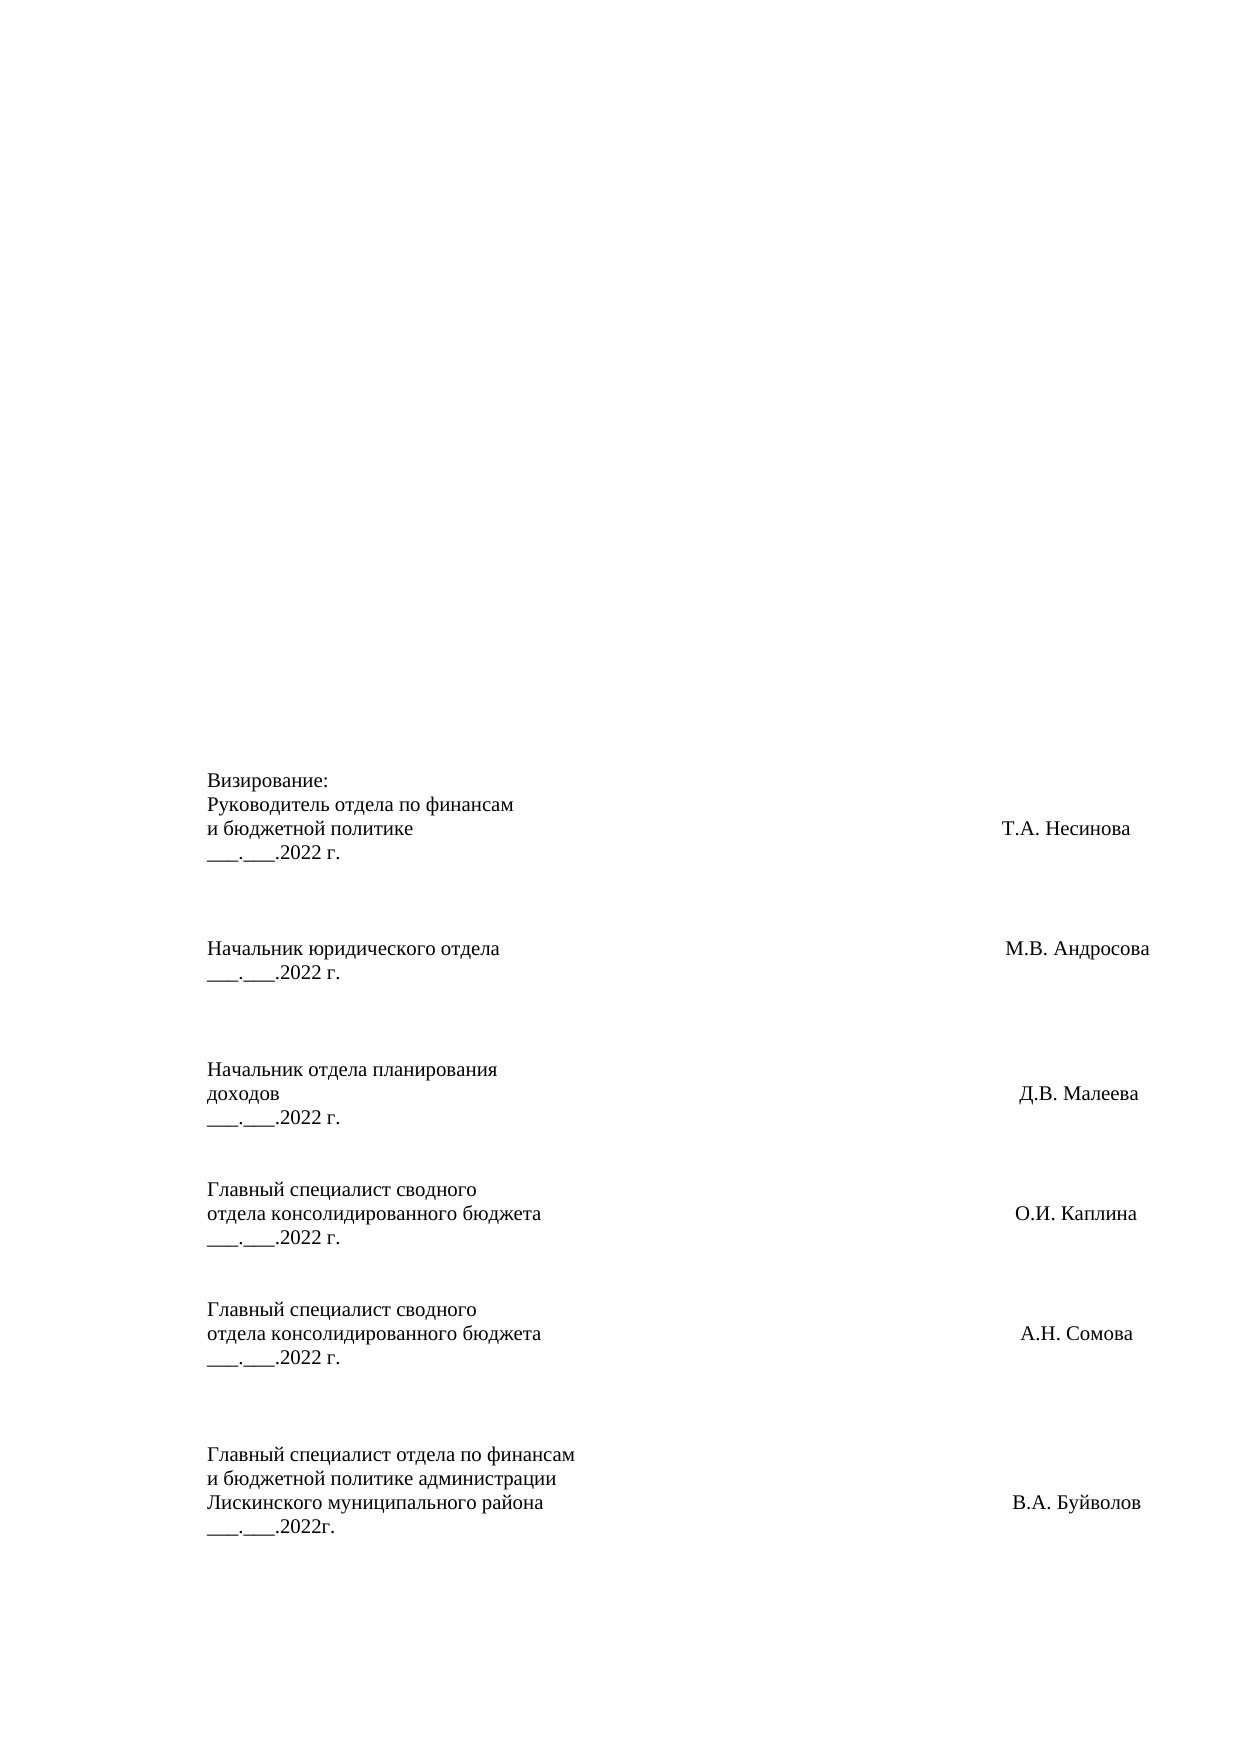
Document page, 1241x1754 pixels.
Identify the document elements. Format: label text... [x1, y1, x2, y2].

text Главный специалист сводного [207, 1177, 1181, 1201]
text ___.___.2022 г. [207, 840, 1181, 864]
text Лискинского муниципального района В.А. Буйволов [207, 1490, 1181, 1514]
text и бюджетной политике администрации [207, 1466, 1181, 1490]
text Визирование: [207, 768, 1181, 792]
text ___.___.2022 г. [207, 1225, 1181, 1249]
text Главный специалист сводного [207, 1297, 1181, 1321]
text Начальник юридического отдела М.В. Андросова [207, 936, 1181, 960]
text Главный специалист отдела по финансам [207, 1442, 1181, 1466]
text доходов Д.В. Малеева [207, 1081, 1181, 1105]
text ___.___.2022 г. [207, 1105, 1181, 1129]
text Начальник отдела планирования [207, 1057, 1181, 1081]
text ___.___.2022 г. [207, 1345, 1181, 1369]
text ___.___.2022 г. [207, 960, 1181, 984]
text ___.___.2022г. [207, 1514, 1181, 1538]
text отдела консолидированного бюджета О.И. Каплина [207, 1201, 1181, 1225]
text Руководитель отдела по финансам [207, 792, 1181, 816]
text отдела консолидированного бюджета А.Н. Сомова [207, 1321, 1181, 1345]
text и бюджетной политике Т.А. Несинова [207, 816, 1181, 840]
